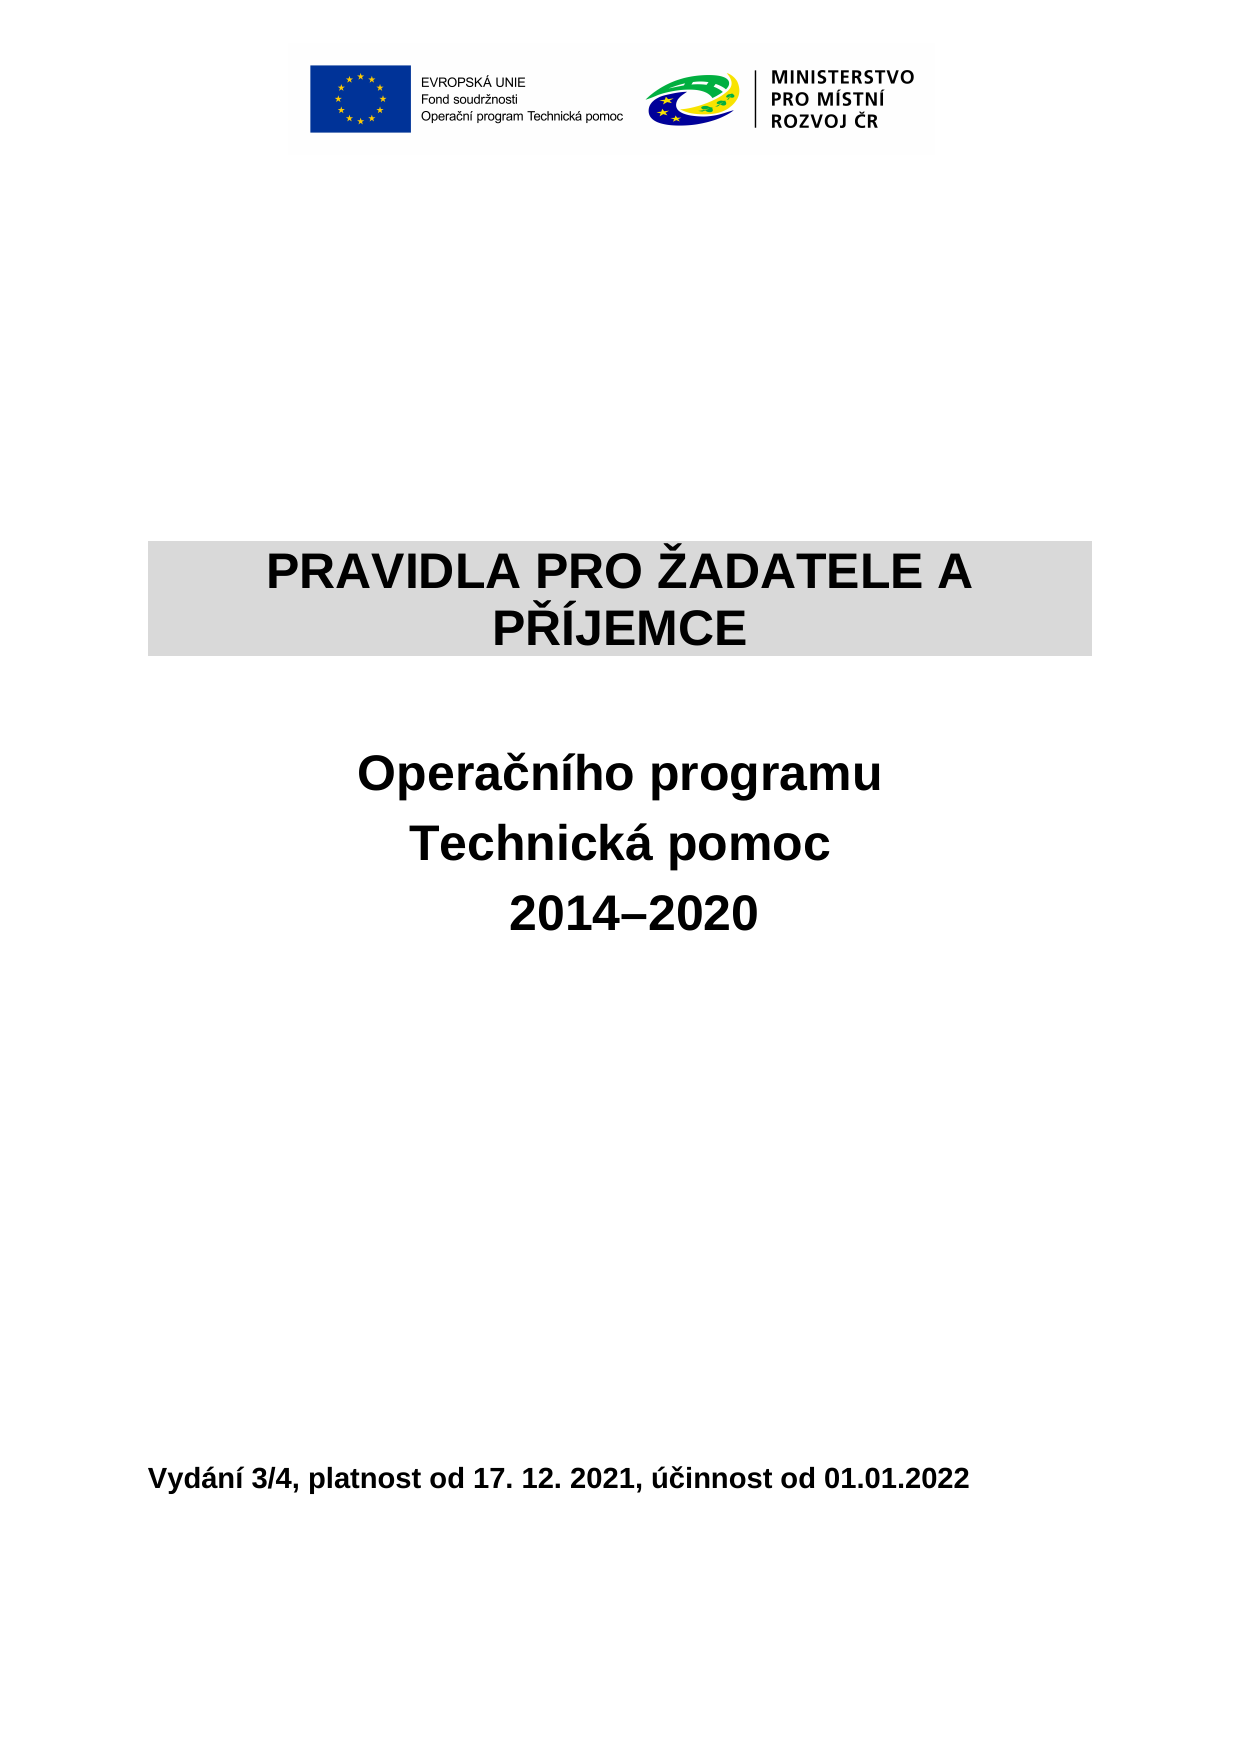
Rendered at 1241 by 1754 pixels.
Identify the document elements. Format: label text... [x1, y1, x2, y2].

text Vydání 3/4, platnost od 17. 12. 2021, účinnost od 01.01.2022 [148, 1461, 1092, 1494]
text 2014–2020 [295, 884, 1092, 941]
text Technická pomoc [148, 814, 1092, 871]
text Operačního programu [148, 744, 1092, 801]
text Pravidla pro žadatele a příjemce [148, 541, 1092, 656]
picture [288, 43, 936, 155]
